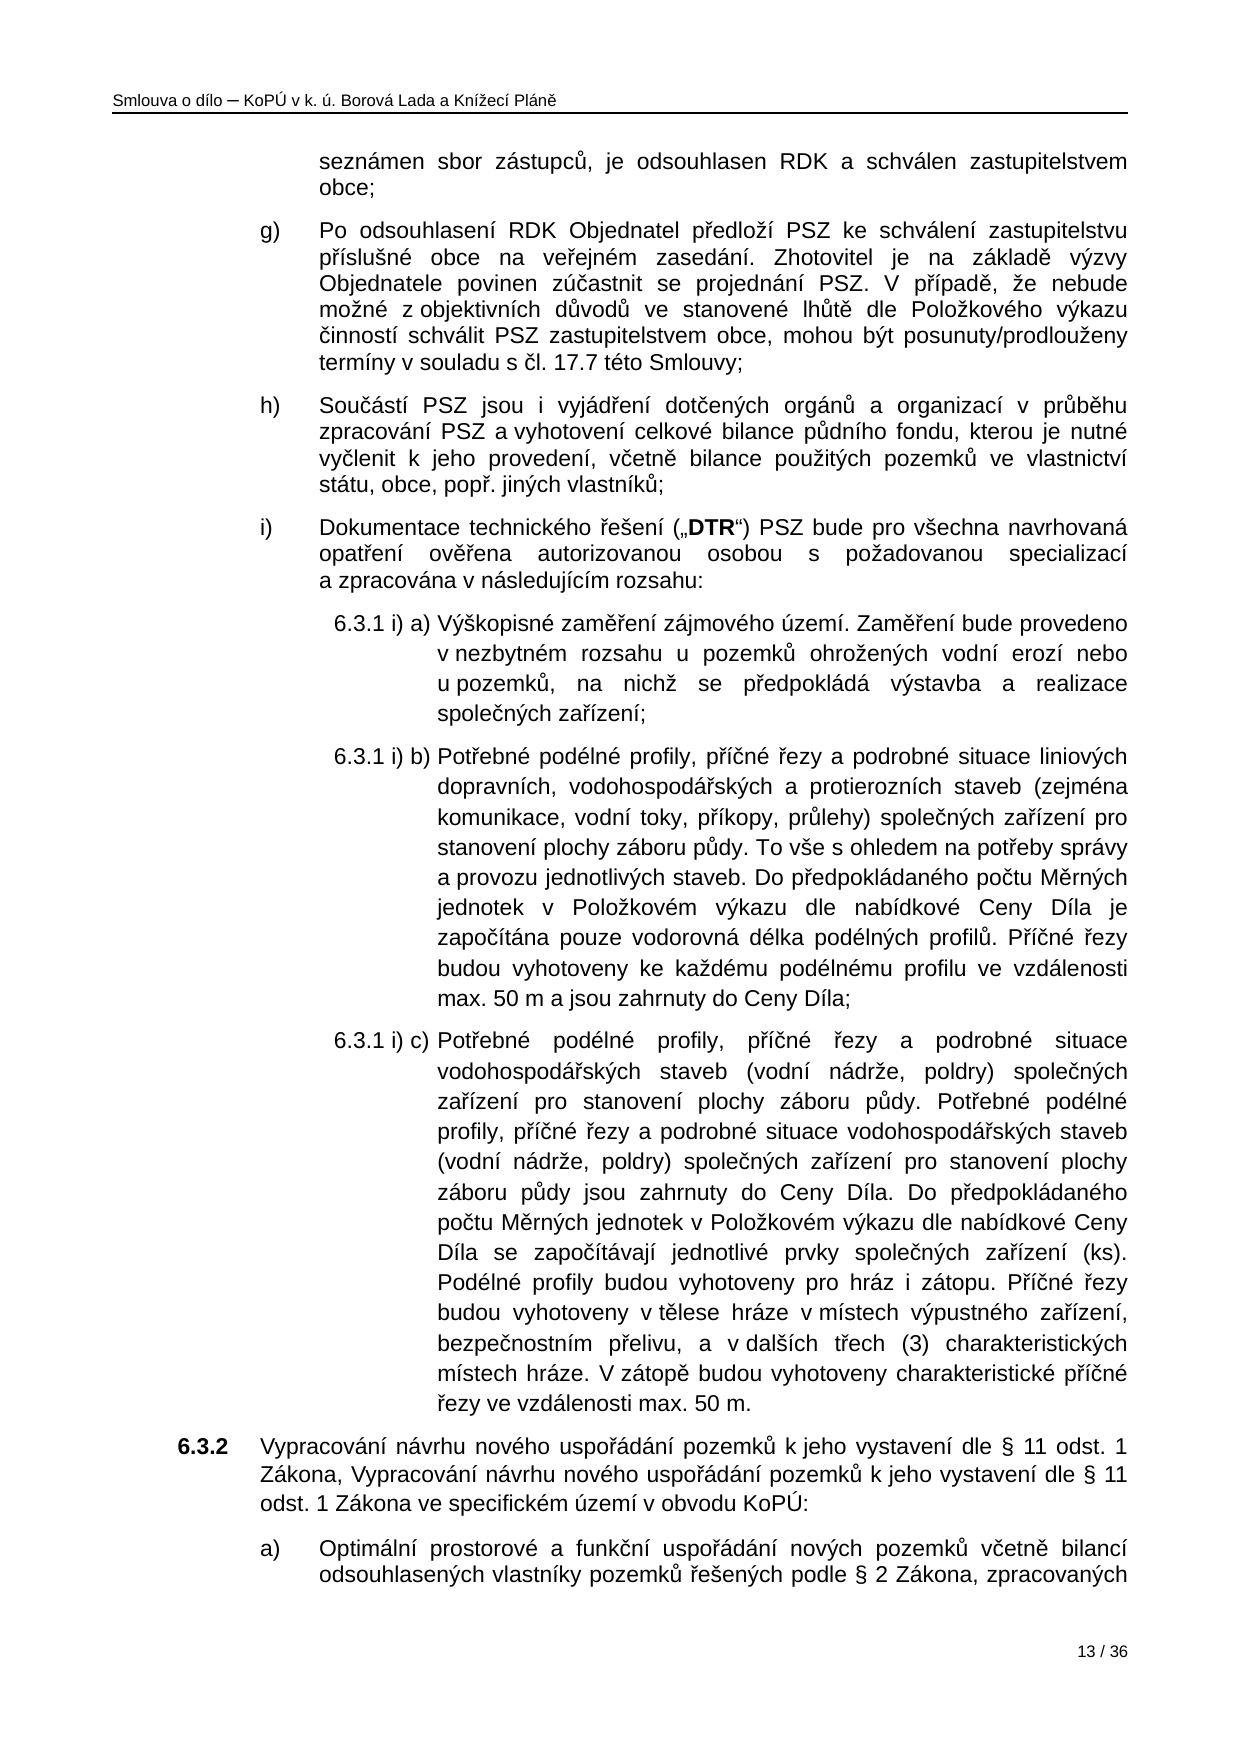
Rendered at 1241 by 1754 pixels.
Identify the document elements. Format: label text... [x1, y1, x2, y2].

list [260, 148, 1128, 200]
list Potřebné podélné profily, příčné řezy a podrobné situace liniových dopravních, vodohospodářských a protierozních staveb (zejména komunikace, vodní toky, příkopy, průlehy) společných zařízení pro stanovení plochy záboru půdy. To vše s ohledem na potřeby správy a provozu jednotlivých staveb. Do předpokládaného počtu Měrných jednotek v Položkovém výkazu dle nabídkové Ceny Díla je započítána pouze vodorovná délka podélných profilů. Příčné řezy budou vyhotoveny ke každému podélnému profilu ve vzdálenosti max. 50 m a jsou zahrnuty do Ceny Díla; [334, 743, 1128, 1011]
list Výškopisné zaměření zájmového území. Zaměření bude provedeno v nezbytném rozsahu u pozemků ohrožených vodní erozí nebo u pozemků, na nichž se předpokládá výstavba a realizace společných zařízení; [334, 610, 1128, 727]
list Součástí PSZ jsou i vyjádření dotčených orgánů a organizací v průběhu zpracování PSZ a vyhotovení celkové bilance půdního fondu, kterou je nutné vyčlenit k jeho provedení, včetně bilance použitých pozemků ve vlastnictví státu, obce, popř. jiných vlastníků; [260, 392, 1128, 497]
list Po odsouhlasení RDK Objednatel předloží PSZ ke schválení zastupitelstvu příslušné obce na veřejném zasedání. Zhotovitel je na základě výzvy Objednatele povinen zúčastnit se projednání PSZ. V případě, že nebude možné z objektivních důvodů ve stanovené lhůtě dle Položkového výkazu činností schválit PSZ zastupitelstvem obce, mohou být posunuty/prodlouženy termíny v souladu s čl. 17.7 této Smlouvy; [260, 217, 1128, 375]
list Potřebné podélné profily, příčné řezy a podrobné situace vodohospodářských staveb (vodní nádrže, poldry) společných zařízení pro stanovení plochy záboru půdy. Potřebné podélné profily, příčné řezy a podrobné situace vodohospodářských staveb (vodní nádrže, poldry) společných zařízení pro stanovení plochy záboru půdy jsou zahrnuty do Ceny Díla. Do předpokládaného počtu Měrných jednotek v Položkovém výkazu dle nabídkové Ceny Díla se započítávají jednotlivé prvky společných zařízení (ks). Podélné profily budou vyhotoveny pro hráz i zátopu. Příčné řezy budou vyhotoveny v tělese hráze v místech výpustného zařízení, bezpečnostním přelivu, a v dalších třech (3) charakteristických místech hráze. V zátopě budou vyhotoveny charakteristické příčné řezy ve vzdálenosti max. 50 m. [334, 1027, 1128, 1416]
list Dokumentace technického řešení („DTR“) PSZ bude pro všechna navrhovaná opatření ověřena autorizovanou osobou s požadovanou specializací a zpracována v následujícím rozsahu: [260, 514, 1128, 593]
text Vypracování návrhu nového uspořádání pozemků k jeho vystavení dle § 11 odst. 1 Zákona, Vypracování návrhu nového uspořádání pozemků k jeho vystavení dle § 11 odst. 1 Zákona ve specifickém území v obvodu KoPÚ: [177, 1433, 1128, 1516]
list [260, 1534, 1128, 1587]
